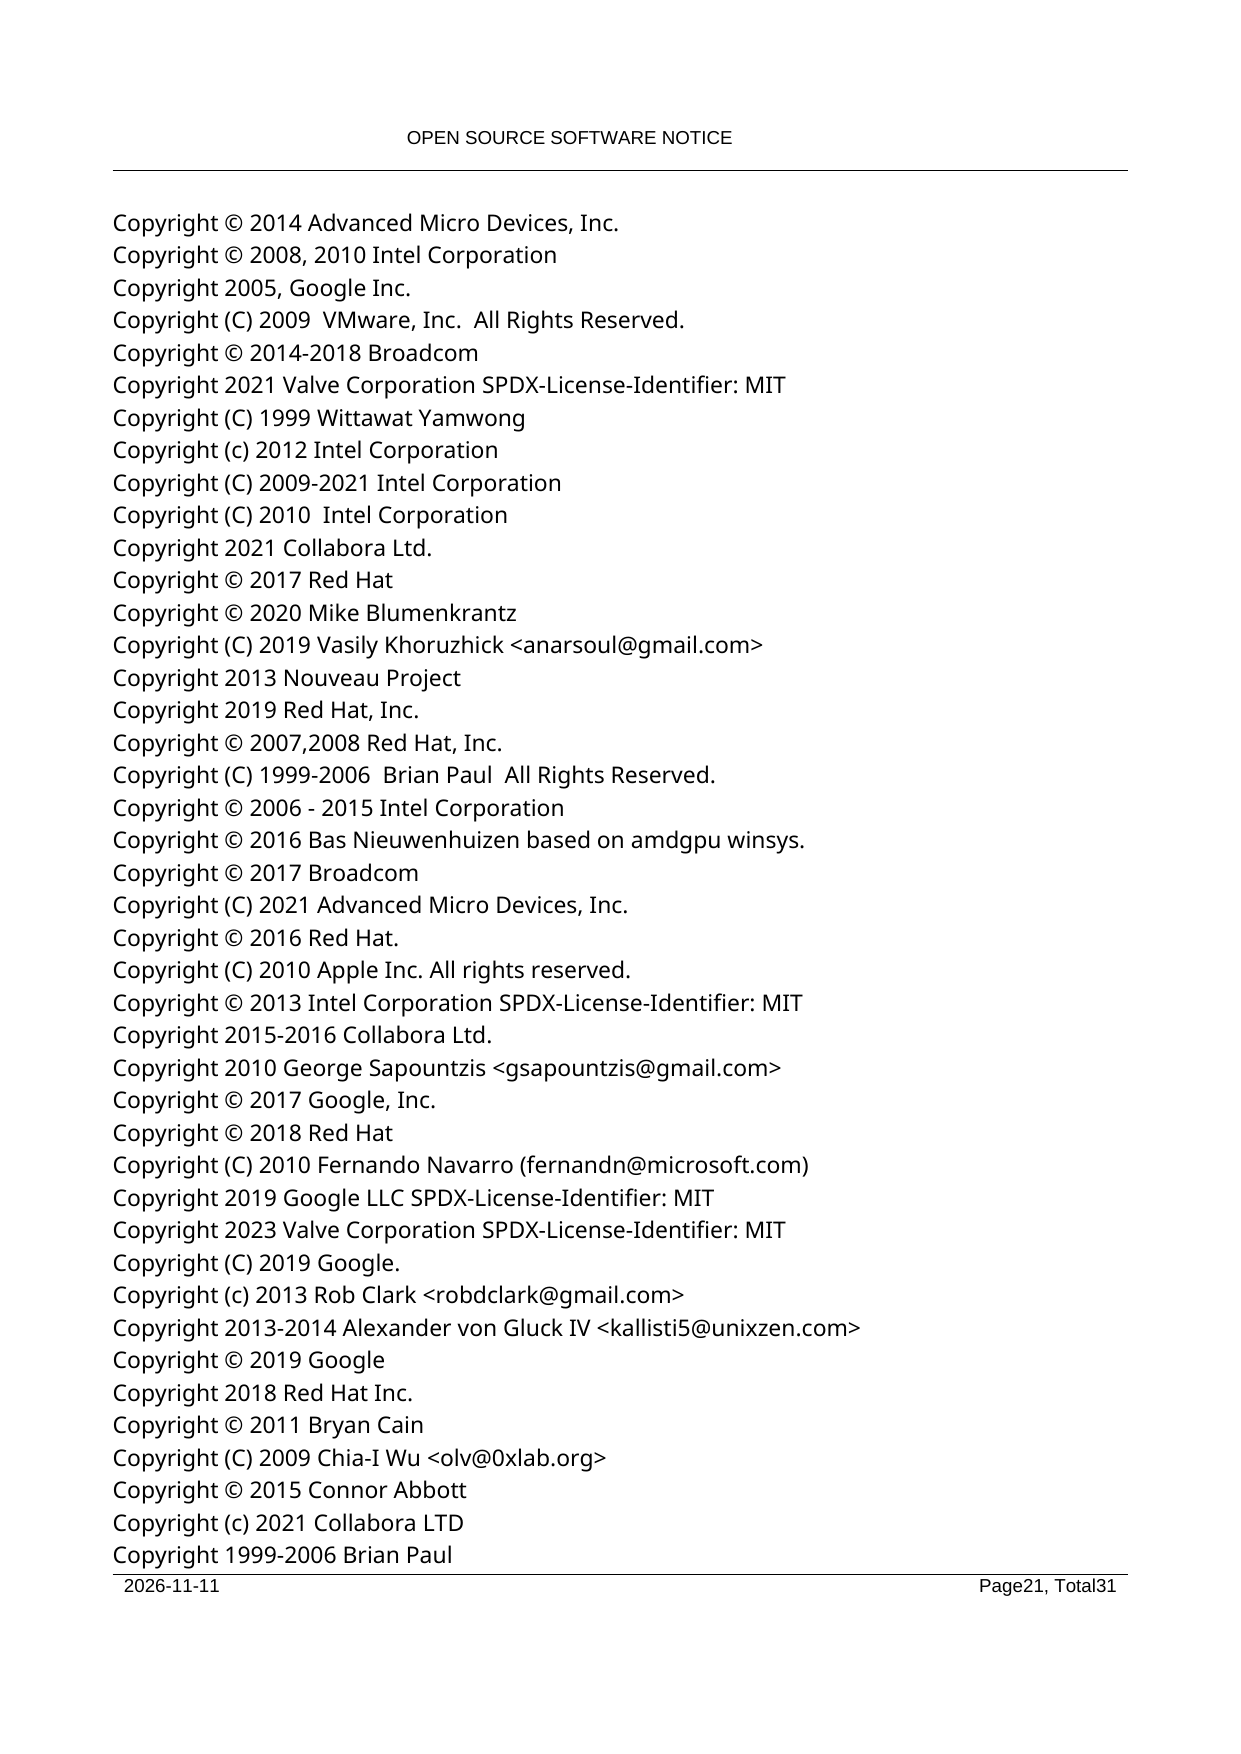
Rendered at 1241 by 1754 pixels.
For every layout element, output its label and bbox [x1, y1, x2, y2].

text [112, 206, 1128, 1571]
